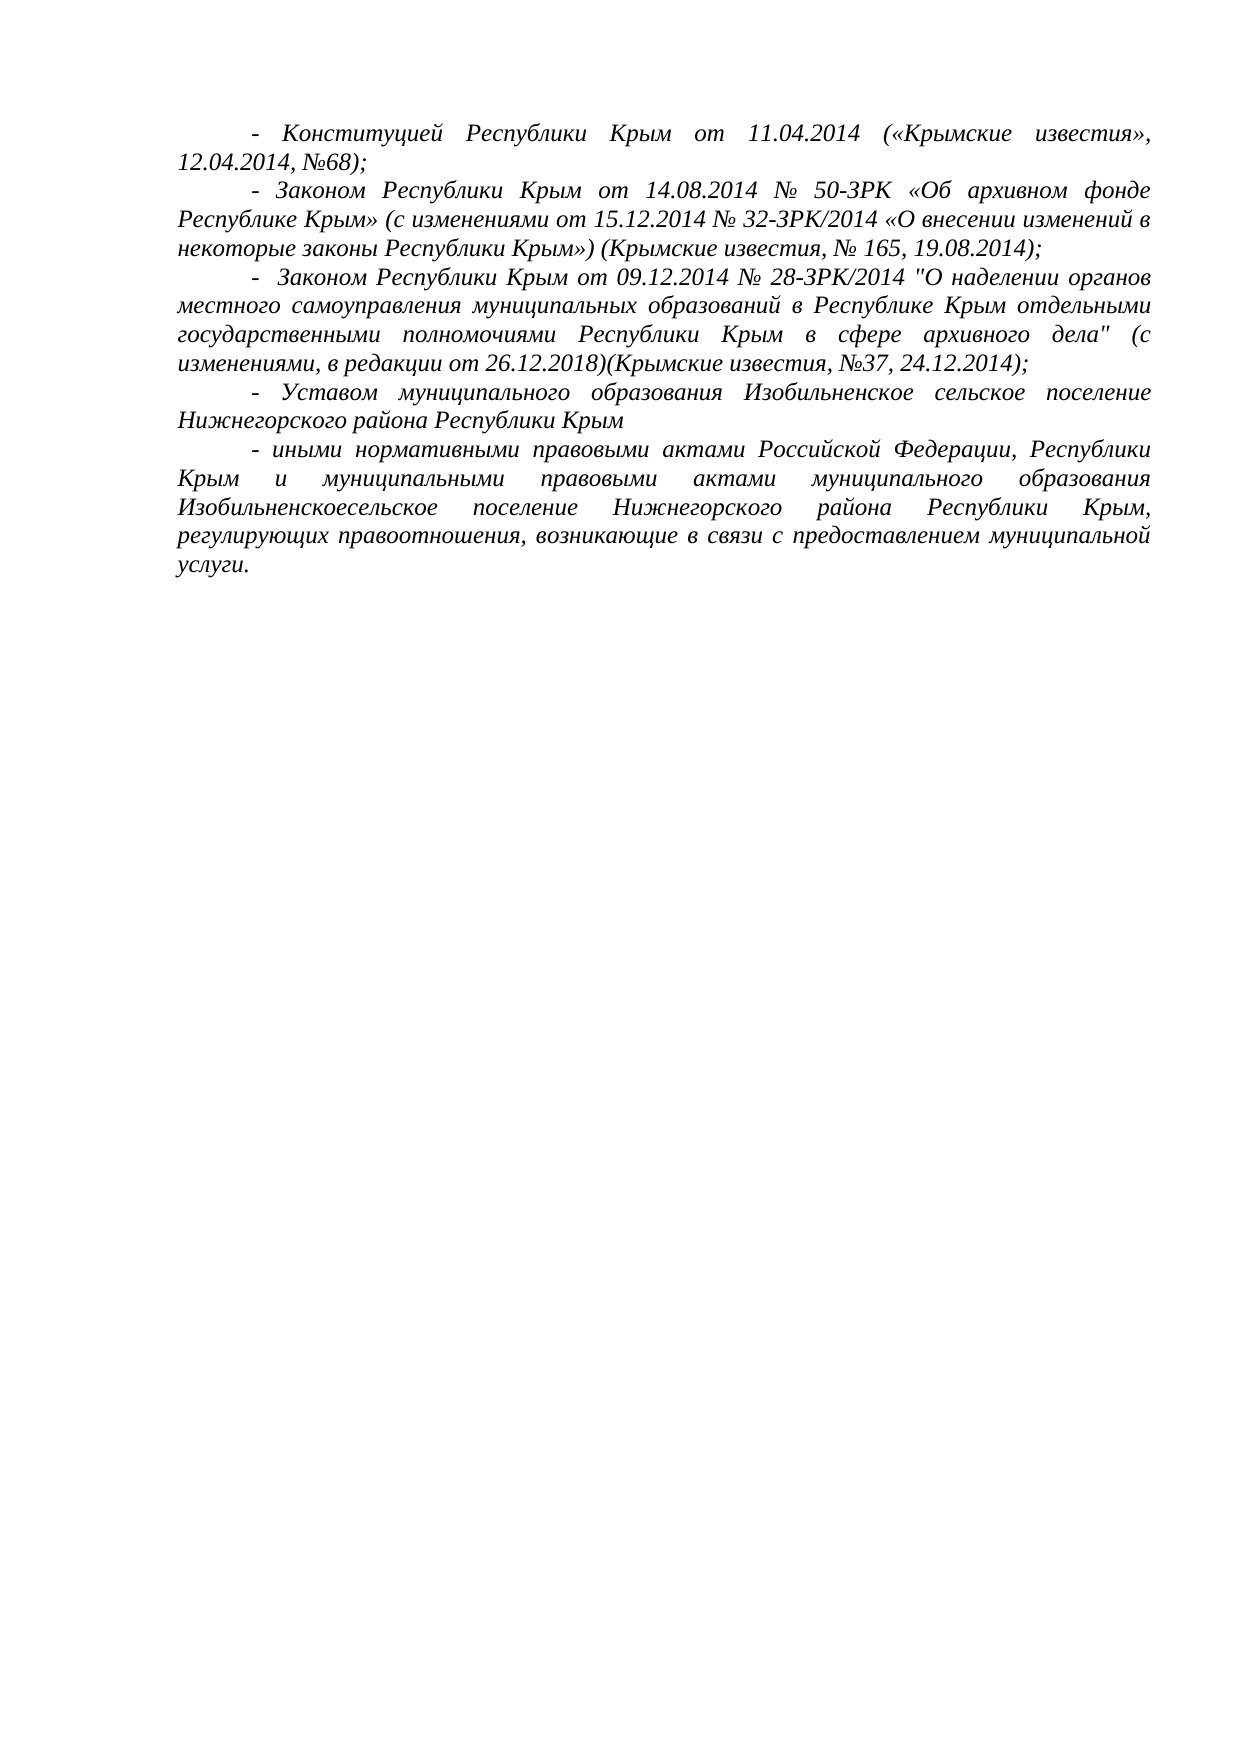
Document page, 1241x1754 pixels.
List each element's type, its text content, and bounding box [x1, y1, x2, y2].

text - Конституцией Республики Крым от 11.04.2014 («Крымские известия», 12.04.2014, №68); [177, 118, 1152, 176]
text - иными нормативными правовыми актами Российской Федерации, Республики Крым и муниципальными правовыми актами муниципального образования Изобильненскоесельское поселение Нижнегорского района Республики Крым, регулирующих правоотношения, возникающие в связи с предоставлением муниципальной услуги. [177, 434, 1152, 578]
text - Законом Республики Крым от 09.12.2014 № 28-ЗРК/2014 "О наделении органов местного самоуправления муниципальных образований в Республике Крым отдельными государственными полномочиями Республики Крым в сфере архивного дела" (с изменениями, в редакции от 26.12.2018)(Крымские известия, №37, 24.12.2014); [177, 262, 1152, 377]
text - Уставом муниципального образования Изобильненское сельское поселение Нижнегорского района Республики Крым [177, 377, 1152, 434]
text - Законом Республики Крым от 14.08.2014 № 50-ЗРК «Об архивном фонде Республике Крым» (с изменениями от 15.12.2014 № 32-ЗРК/2014 «О внесении изменений в некоторые законы Республики Крым») (Крымские известия, № 165, 19.08.2014); [177, 176, 1152, 262]
